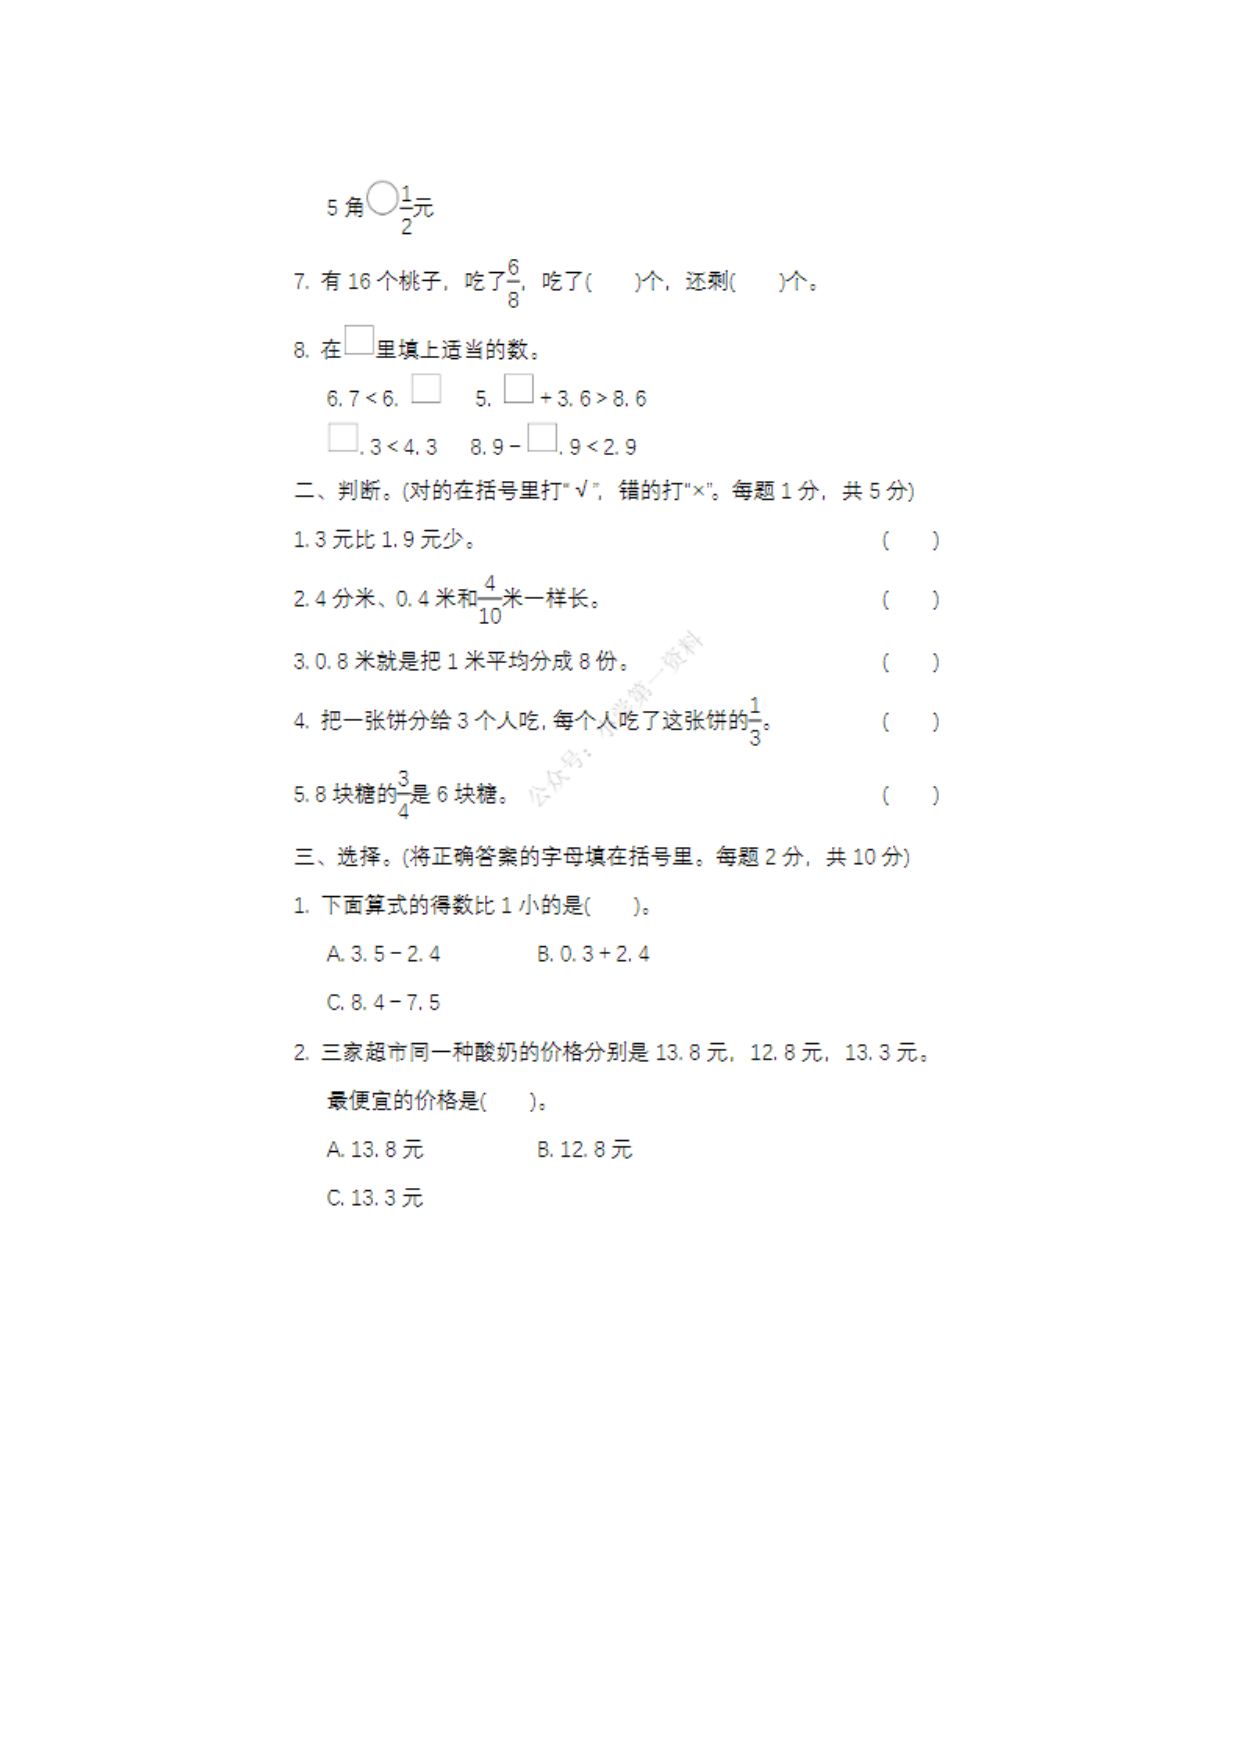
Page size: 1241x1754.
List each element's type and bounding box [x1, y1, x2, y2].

picture [237, 162, 1003, 1248]
